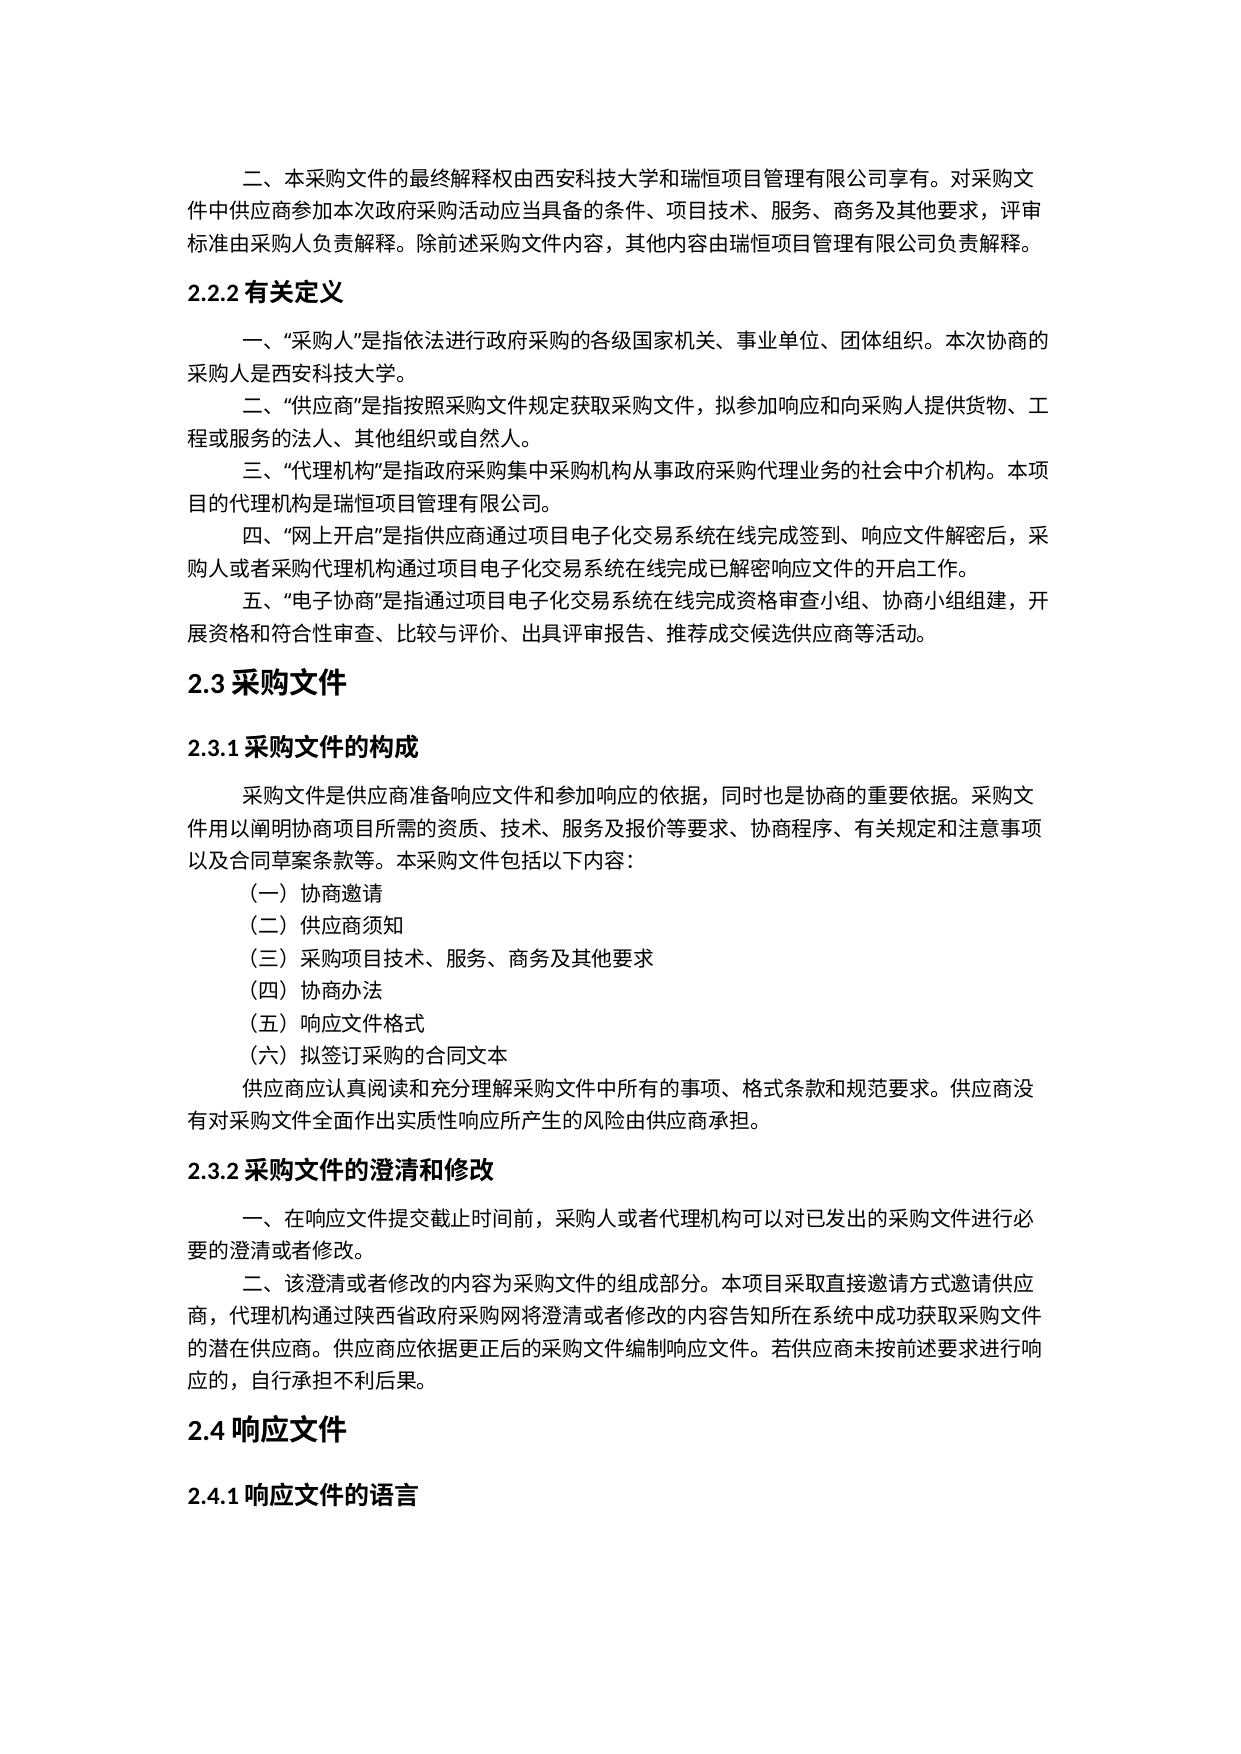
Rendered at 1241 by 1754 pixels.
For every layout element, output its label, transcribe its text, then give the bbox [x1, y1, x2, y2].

text （五）响应文件格式 [187, 1007, 1053, 1039]
text 一、在响应文件提交截止时间前，采购人或者代理机构可以对已发出的采购文件进行必要的澄清或者修改。 [187, 1202, 1053, 1267]
text 二、本采购文件的最终解释权由西安科技大学和瑞恒项目管理有限公司享有。对采购文件中供应商参加本次政府采购活动应当具备的条件、项目技术、服务、商务及其他要求，评审标准由采购人负责解释。除前述采购文件内容，其他内容由瑞恒项目管理有限公司负责解释。 [187, 162, 1053, 259]
text 2.3.1采购文件的构成 [187, 714, 1053, 779]
text 采购文件是供应商准备响应文件和参加响应的依据，同时也是协商的重要依据。采购文件用以阐明协商项目所需的资质、技术、服务及报价等要求、协商程序、有关规定和注意事项以及合同草案条款等。本采购文件包括以下内容： [187, 779, 1053, 877]
text 二、该澄清或者修改的内容为采购文件的组成部分。本项目采取直接邀请方式邀请供应商，代理机构通过陕西省政府采购网将澄清或者修改的内容告知所在系统中成功获取采购文件的潜在供应商。供应商应依据更正后的采购文件编制响应文件。若供应商未按前述要求进行响应的，自行承担不利后果。 [187, 1267, 1053, 1397]
text 2.4.1响应文件的语言 [187, 1462, 1053, 1527]
text 2.4响应文件 [187, 1397, 1053, 1462]
text （一）协商邀请 [187, 877, 1053, 909]
text 一、“采购人”是指依法进行政府采购的各级国家机关、事业单位、团体组织。本次协商的采购人是西安科技大学。 [187, 324, 1053, 389]
text 二、“供应商”是指按照采购文件规定获取采购文件，拟参加响应和向采购人提供货物、工程或服务的法人、其他组织或自然人。 [187, 389, 1053, 454]
text （六）拟签订采购的合同文本 [187, 1039, 1053, 1072]
text （二）供应商须知 [187, 909, 1053, 942]
text 2.3采购文件 [187, 649, 1053, 714]
text （三）采购项目技术、服务、商务及其他要求 [187, 942, 1053, 974]
text （四）协商办法 [187, 974, 1053, 1007]
text 四、“网上开启”是指供应商通过项目电子化交易系统在线完成签到、响应文件解密后，采购人或者采购代理机构通过项目电子化交易系统在线完成已解密响应文件的开启工作。 [187, 519, 1053, 584]
text 2.2.2有关定义 [187, 259, 1053, 324]
text 2.3.2采购文件的澄清和修改 [187, 1137, 1053, 1202]
text 五、“电子协商”是指通过项目电子化交易系统在线完成资格审查小组、协商小组组建，开展资格和符合性审查、比较与评价、出具评审报告、推荐成交候选供应商等活动。 [187, 584, 1053, 649]
text 三、“代理机构”是指政府采购集中采购机构从事政府采购代理业务的社会中介机构。本项目的代理机构是瑞恒项目管理有限公司。 [187, 454, 1053, 519]
text 供应商应认真阅读和充分理解采购文件中所有的事项、格式条款和规范要求。供应商没有对采购文件全面作出实质性响应所产生的风险由供应商承担。 [187, 1072, 1053, 1137]
